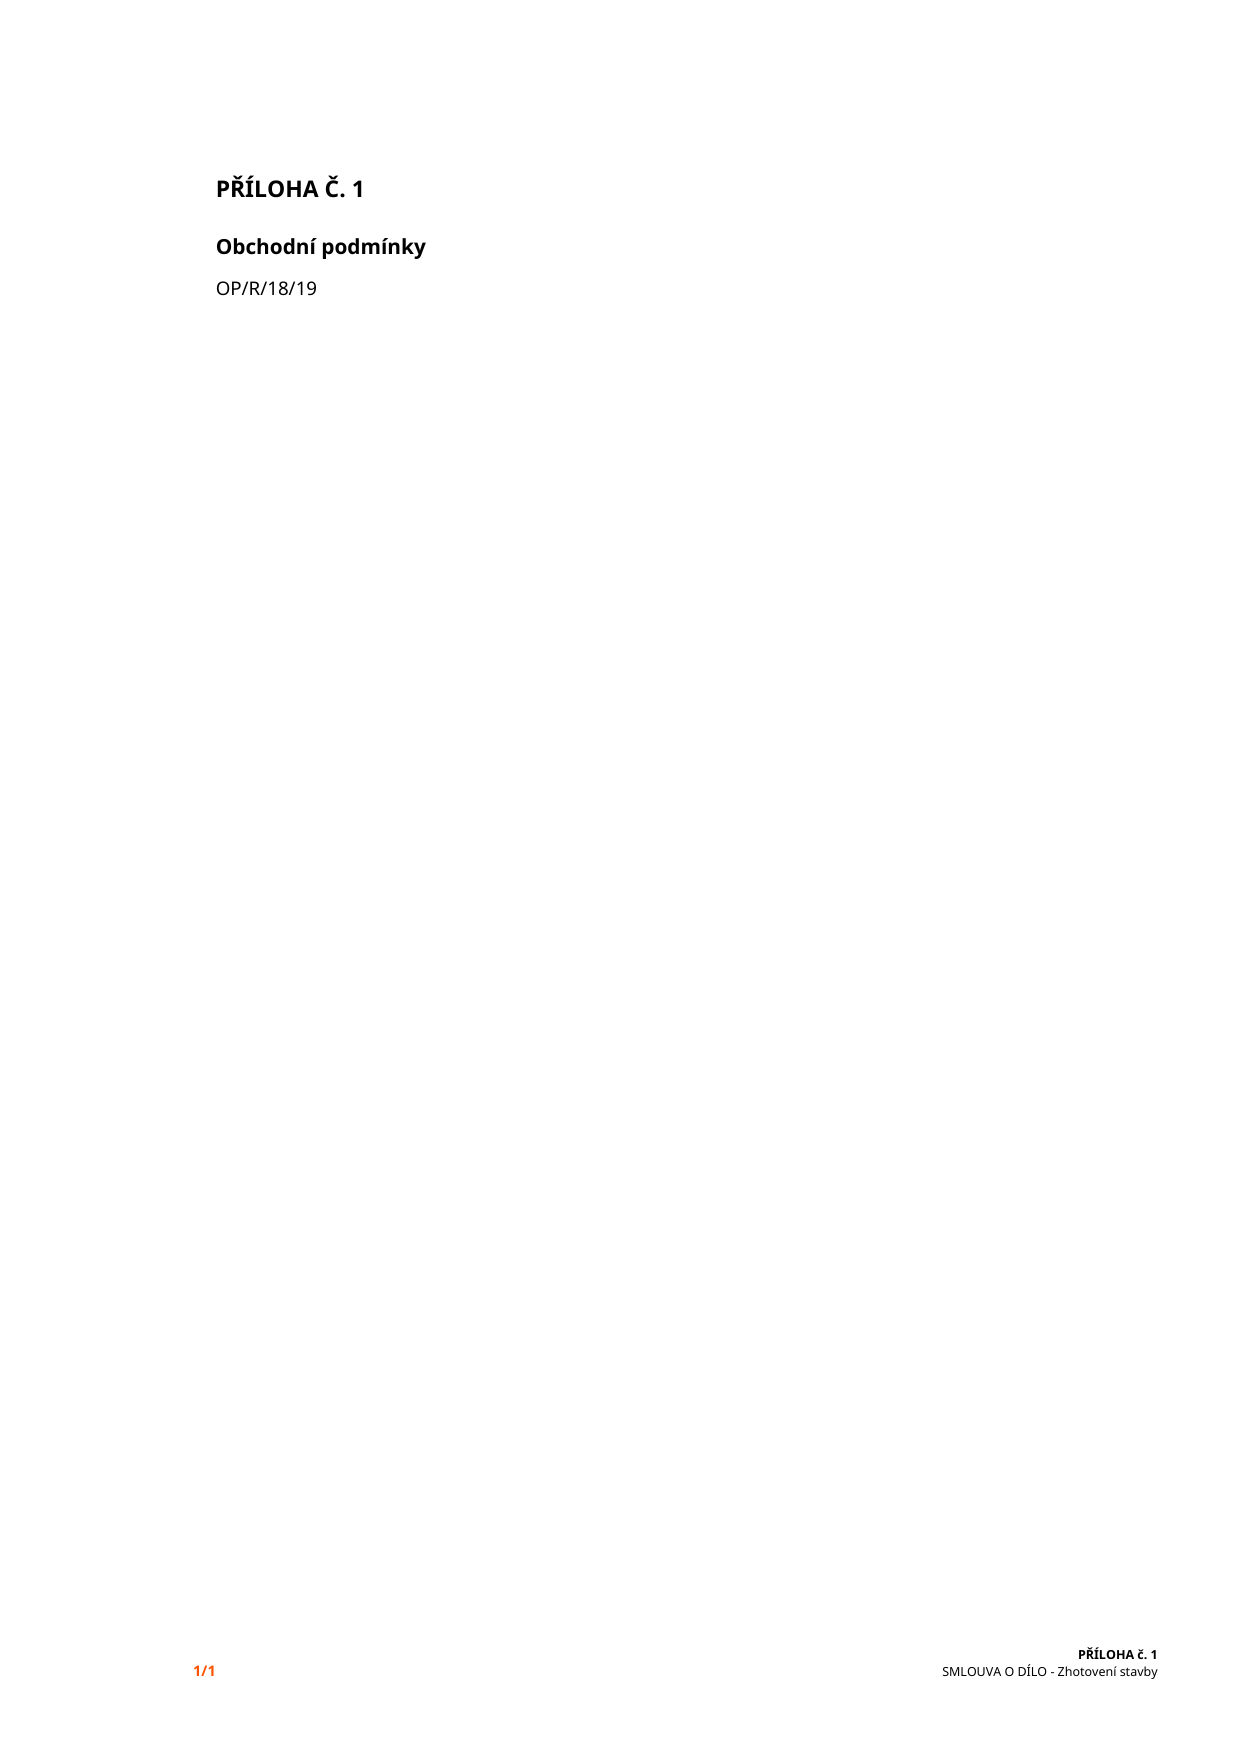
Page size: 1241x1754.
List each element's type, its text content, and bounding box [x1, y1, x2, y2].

text Obchodní podmínky [216, 232, 1093, 260]
text Příloha č. 1 [216, 172, 1093, 204]
text OP/R/18/19 [216, 276, 1093, 301]
